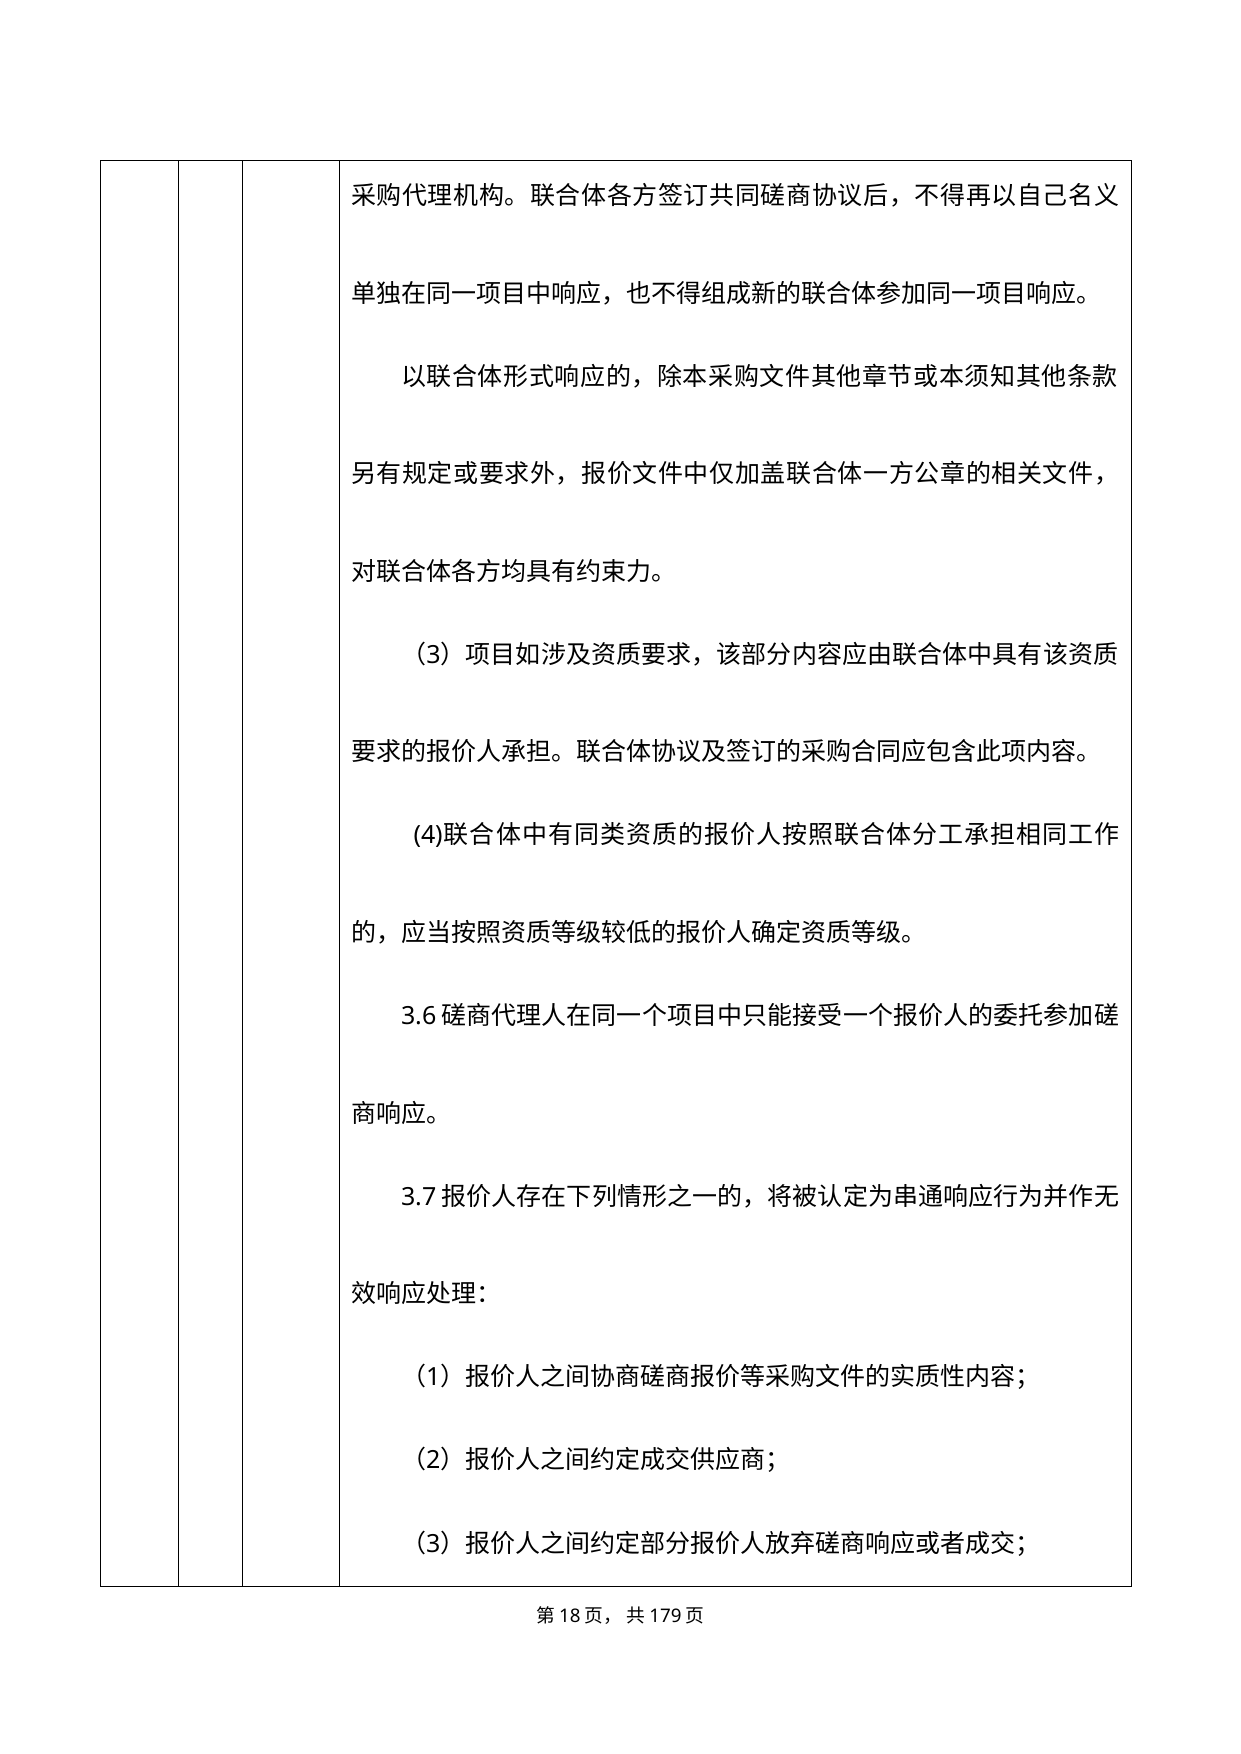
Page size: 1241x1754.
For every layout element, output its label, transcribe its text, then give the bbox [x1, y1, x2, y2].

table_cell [340, 161, 1131, 1586]
table_cell 3 [243, 161, 339, 1586]
table_cell 1 [101, 161, 178, 1586]
table_cell 二 [179, 161, 242, 1586]
